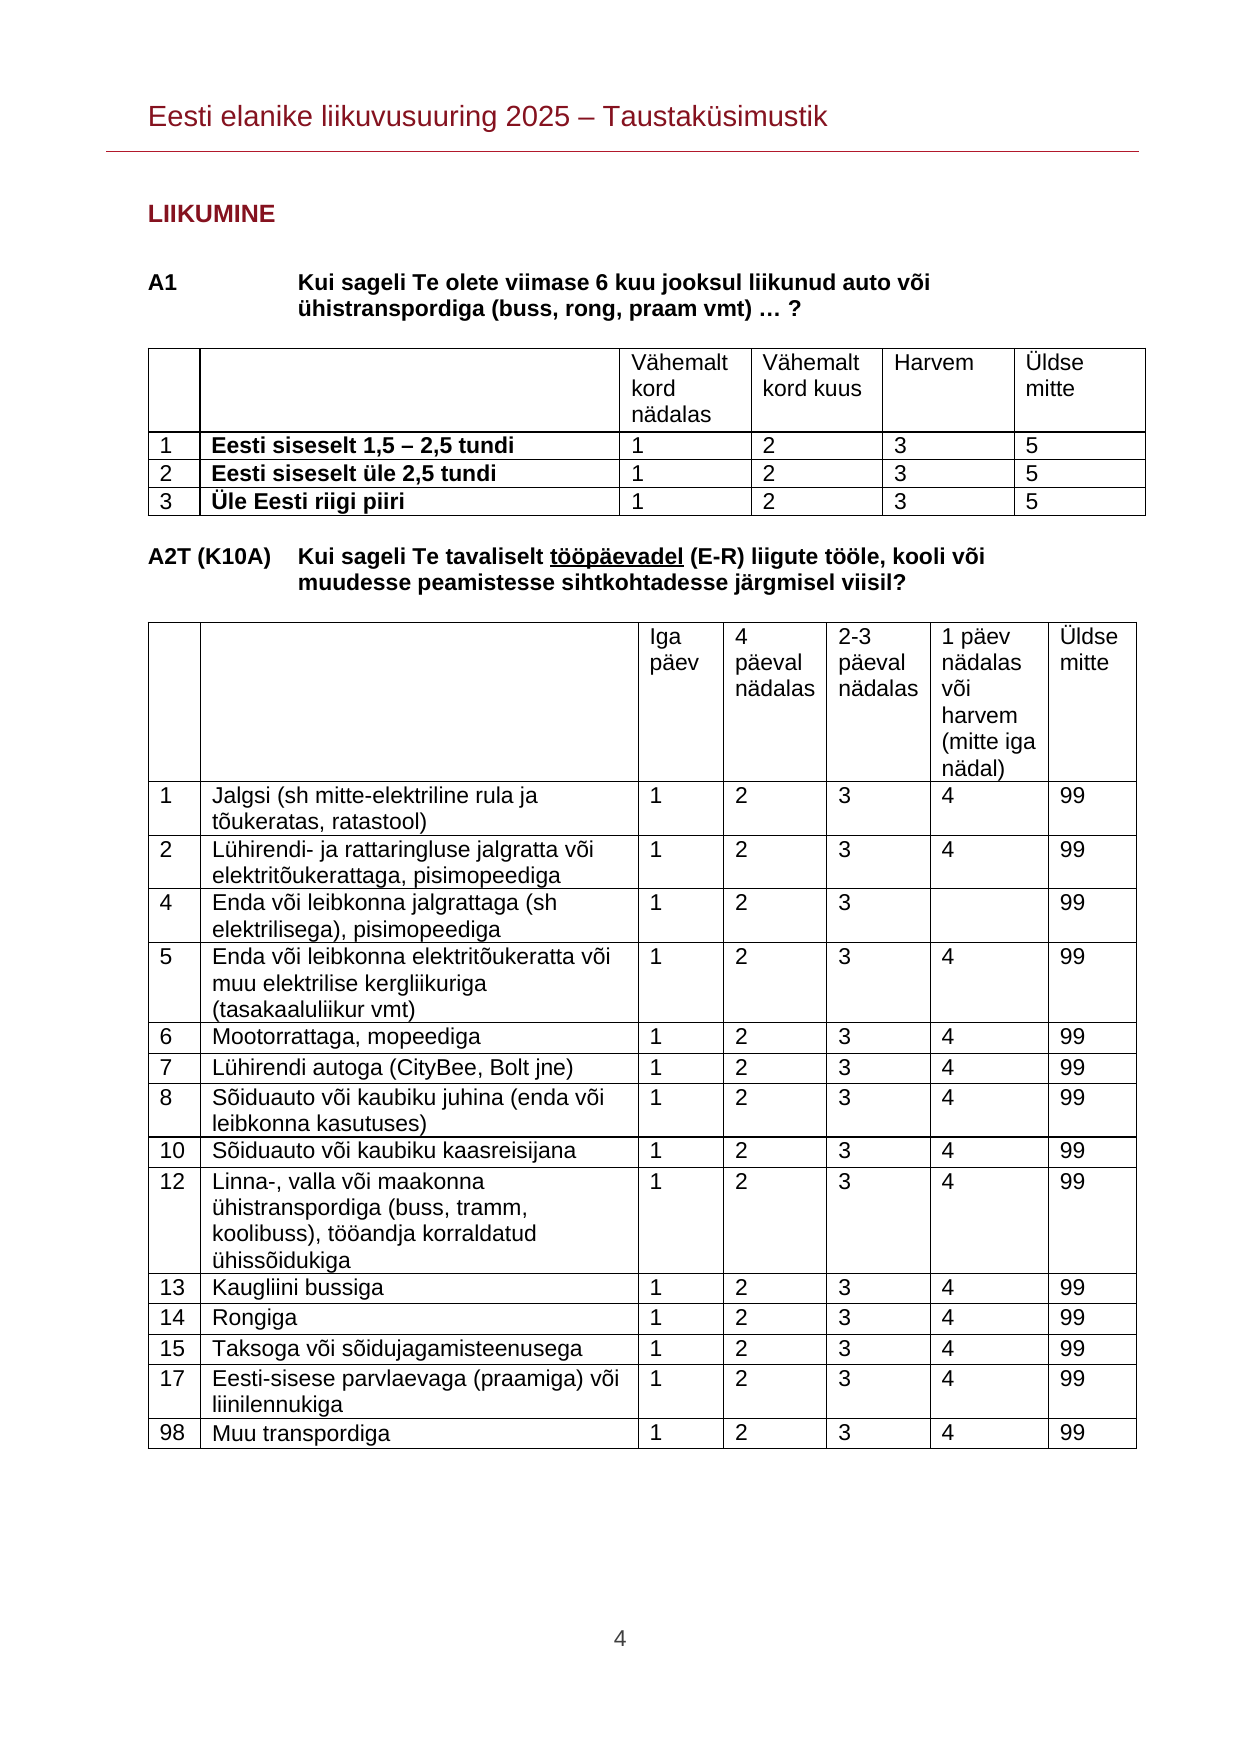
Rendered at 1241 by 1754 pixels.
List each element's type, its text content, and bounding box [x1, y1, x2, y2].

table_cell 3 [883, 460, 1014, 487]
table_cell 1 [639, 1365, 723, 1417]
table_cell 4 [931, 943, 1048, 1022]
table_cell 4 [931, 1304, 1048, 1333]
table_cell 2 [752, 460, 882, 487]
table_cell 1 [149, 782, 200, 834]
table_cell 3 [827, 943, 930, 1022]
table_cell 1 [639, 1419, 723, 1448]
table_cell 4 [931, 836, 1048, 888]
table_header Üldse mitte [1049, 623, 1136, 781]
table_cell 2 [724, 1054, 826, 1083]
table_cell 12 [149, 1168, 200, 1273]
table_cell 2 [149, 460, 199, 487]
table_cell 8 [149, 1084, 200, 1136]
table_cell 2 [149, 836, 200, 888]
table_cell 99 [1049, 1304, 1136, 1333]
table_cell 3 [827, 1138, 930, 1167]
table_cell 99 [1049, 1419, 1136, 1448]
table_cell 1 [620, 460, 751, 487]
text A1 Kui sageli Te olete viimase 6 kuu jooksul liikunud auto või ühistranspordiga (buss, rong, praam vmt) … ? [148, 268, 1093, 321]
table_cell 7 [149, 1054, 200, 1083]
table_cell 2 [724, 1023, 826, 1052]
table_cell Üle Eesti riigi piiri [201, 488, 619, 515]
table_cell 99 [1049, 1335, 1136, 1364]
table_cell Rongiga [201, 1304, 638, 1333]
table_cell 98 [149, 1419, 200, 1448]
table_cell 3 [827, 1365, 930, 1417]
table_cell 5 [1015, 488, 1145, 515]
table_cell 4 [931, 1054, 1048, 1083]
table_cell 1 [639, 943, 723, 1022]
table_cell 3 [827, 1304, 930, 1333]
table_cell 1 [639, 1168, 723, 1273]
table_cell 2 [724, 1335, 826, 1364]
table_cell 4 [931, 1274, 1048, 1303]
table_cell Eesti siseselt üle 2,5 tundi [201, 460, 619, 487]
table_cell 4 [931, 1168, 1048, 1273]
table_cell 99 [1049, 943, 1136, 1022]
subtitle LIIKUMINE [148, 198, 1093, 227]
table_cell 13 [149, 1274, 200, 1303]
table_cell Enda või leibkonna jalgrattaga (sh elektrilisega), pisimopeediga [201, 889, 638, 942]
text A2T (K10A) Kui sageli Te tavaliselt tööpäevadel (E-R) liigute tööle, kooli või muudesse peamistesse sihtkohtadesse järgmisel viisil? [148, 543, 1093, 595]
table_cell 2 [724, 1304, 826, 1333]
table_header Harvem [883, 349, 1014, 431]
table_cell 3 [827, 1023, 930, 1052]
table_cell 99 [1049, 1168, 1136, 1273]
table_cell Lühirendi- ja rattaringluse jalgratta või elektritõukerattaga, pisimopeediga [201, 836, 638, 888]
table_cell 3 [149, 488, 199, 515]
table_header Üldse mitte [1015, 349, 1145, 431]
table_header 4 päeval nädalas [724, 623, 826, 781]
table_cell 3 [883, 433, 1014, 459]
table_cell 1 [620, 433, 751, 459]
table_cell 1 [639, 1054, 723, 1083]
table_cell 4 [931, 1419, 1048, 1448]
table_cell 2 [724, 1419, 826, 1448]
table_cell [931, 889, 1048, 942]
table_cell Mootorrattaga, mopeediga [201, 1023, 638, 1052]
table_cell 4 [931, 1084, 1048, 1136]
table_cell Taksoga või sõidujagamisteenusega [201, 1335, 638, 1364]
table_cell 5 [1015, 433, 1145, 459]
table_cell 4 [931, 782, 1048, 834]
table_header [149, 623, 200, 781]
table_cell 1 [639, 1304, 723, 1333]
table_cell 2 [752, 488, 882, 515]
table_header Vähemalt kord kuus [752, 349, 882, 431]
table_cell 17 [149, 1365, 200, 1417]
table_cell 99 [1049, 1138, 1136, 1167]
table_cell 99 [1049, 782, 1136, 834]
table_cell Jalgsi (sh mitte-elektriline rula ja tõukeratas, ratastool) [201, 782, 638, 834]
table_cell 3 [827, 1054, 930, 1083]
table_cell 99 [1049, 1274, 1136, 1303]
table_cell 1 [639, 782, 723, 834]
table_header 1 päev nädalas või harvem (mitte iga nädal) [931, 623, 1048, 781]
table_cell 1 [639, 1335, 723, 1364]
table_header [149, 349, 199, 431]
table_cell 5 [149, 943, 200, 1022]
table_cell Eesti siseselt 1,5 – 2,5 tundi [201, 433, 619, 459]
table_cell 99 [1049, 889, 1136, 942]
table_cell 1 [639, 1138, 723, 1167]
table_cell 3 [827, 889, 930, 942]
table_cell Eesti-sisese parvlaevaga (praamiga) või liinilennukiga [201, 1365, 638, 1417]
table_cell Lühirendi autoga (CityBee, Bolt jne) [201, 1054, 638, 1083]
table_cell 2 [724, 1274, 826, 1303]
table_cell 6 [149, 1023, 200, 1052]
table_cell 2 [724, 1365, 826, 1417]
table_header [201, 349, 619, 431]
table_cell 4 [931, 1335, 1048, 1364]
table_cell 2 [724, 1168, 826, 1273]
table_cell Enda või leibkonna elektritõukeratta või muu elektrilise kergliikuriga (tasakaaluliikur vmt) [201, 943, 638, 1022]
table_cell 1 [639, 1023, 723, 1052]
table_cell 2 [724, 889, 826, 942]
table_cell 99 [1049, 1365, 1136, 1417]
table_cell 14 [149, 1304, 200, 1333]
table_cell 3 [827, 1084, 930, 1136]
table_cell 2 [724, 1084, 826, 1136]
table_cell Sõiduauto või kaubiku kaasreisijana [201, 1138, 638, 1167]
table_cell 1 [639, 1274, 723, 1303]
table_cell 1 [639, 1084, 723, 1136]
table_cell 2 [724, 943, 826, 1022]
table_cell 1 [639, 836, 723, 888]
table_cell 1 [639, 889, 723, 942]
table_cell 15 [149, 1335, 200, 1364]
table_cell 4 [931, 1023, 1048, 1052]
table_cell 2 [724, 836, 826, 888]
table_cell 99 [1049, 1084, 1136, 1136]
table_cell 3 [827, 1335, 930, 1364]
table_cell 4 [149, 889, 200, 942]
table_cell 5 [1015, 460, 1145, 487]
table_cell 10 [149, 1138, 200, 1167]
table_cell 3 [827, 836, 930, 888]
table_cell 3 [827, 782, 930, 834]
table_cell 3 [827, 1274, 930, 1303]
table_cell 3 [827, 1419, 930, 1448]
table_cell Sõiduauto või kaubiku juhina (enda või leibkonna kasutuses) [201, 1084, 638, 1136]
table_cell 1 [620, 488, 751, 515]
table_cell Linna-, valla või maakonna ühistranspordiga (buss, tramm, koolibuss), tööandja korraldatud ühissõidukiga [201, 1168, 638, 1273]
table_cell Muu transpordiga [201, 1419, 638, 1448]
table_cell 2 [724, 782, 826, 834]
table_cell 99 [1049, 1054, 1136, 1083]
table_cell 2 [724, 1138, 826, 1167]
table_cell 4 [931, 1365, 1048, 1417]
table_header 2-3 päeval nädalas [827, 623, 930, 781]
table_header [201, 623, 638, 781]
table_cell Kaugliini bussiga [201, 1274, 638, 1303]
table_cell 3 [827, 1168, 930, 1273]
table_cell 4 [931, 1138, 1048, 1167]
table_cell 3 [883, 488, 1014, 515]
table_cell 99 [1049, 836, 1136, 888]
table_cell 1 [149, 433, 199, 459]
table_cell 99 [1049, 1023, 1136, 1052]
table_header Vähemalt kord nädalas [620, 349, 751, 431]
table_header Iga päev [639, 623, 723, 781]
table_cell 2 [752, 433, 882, 459]
